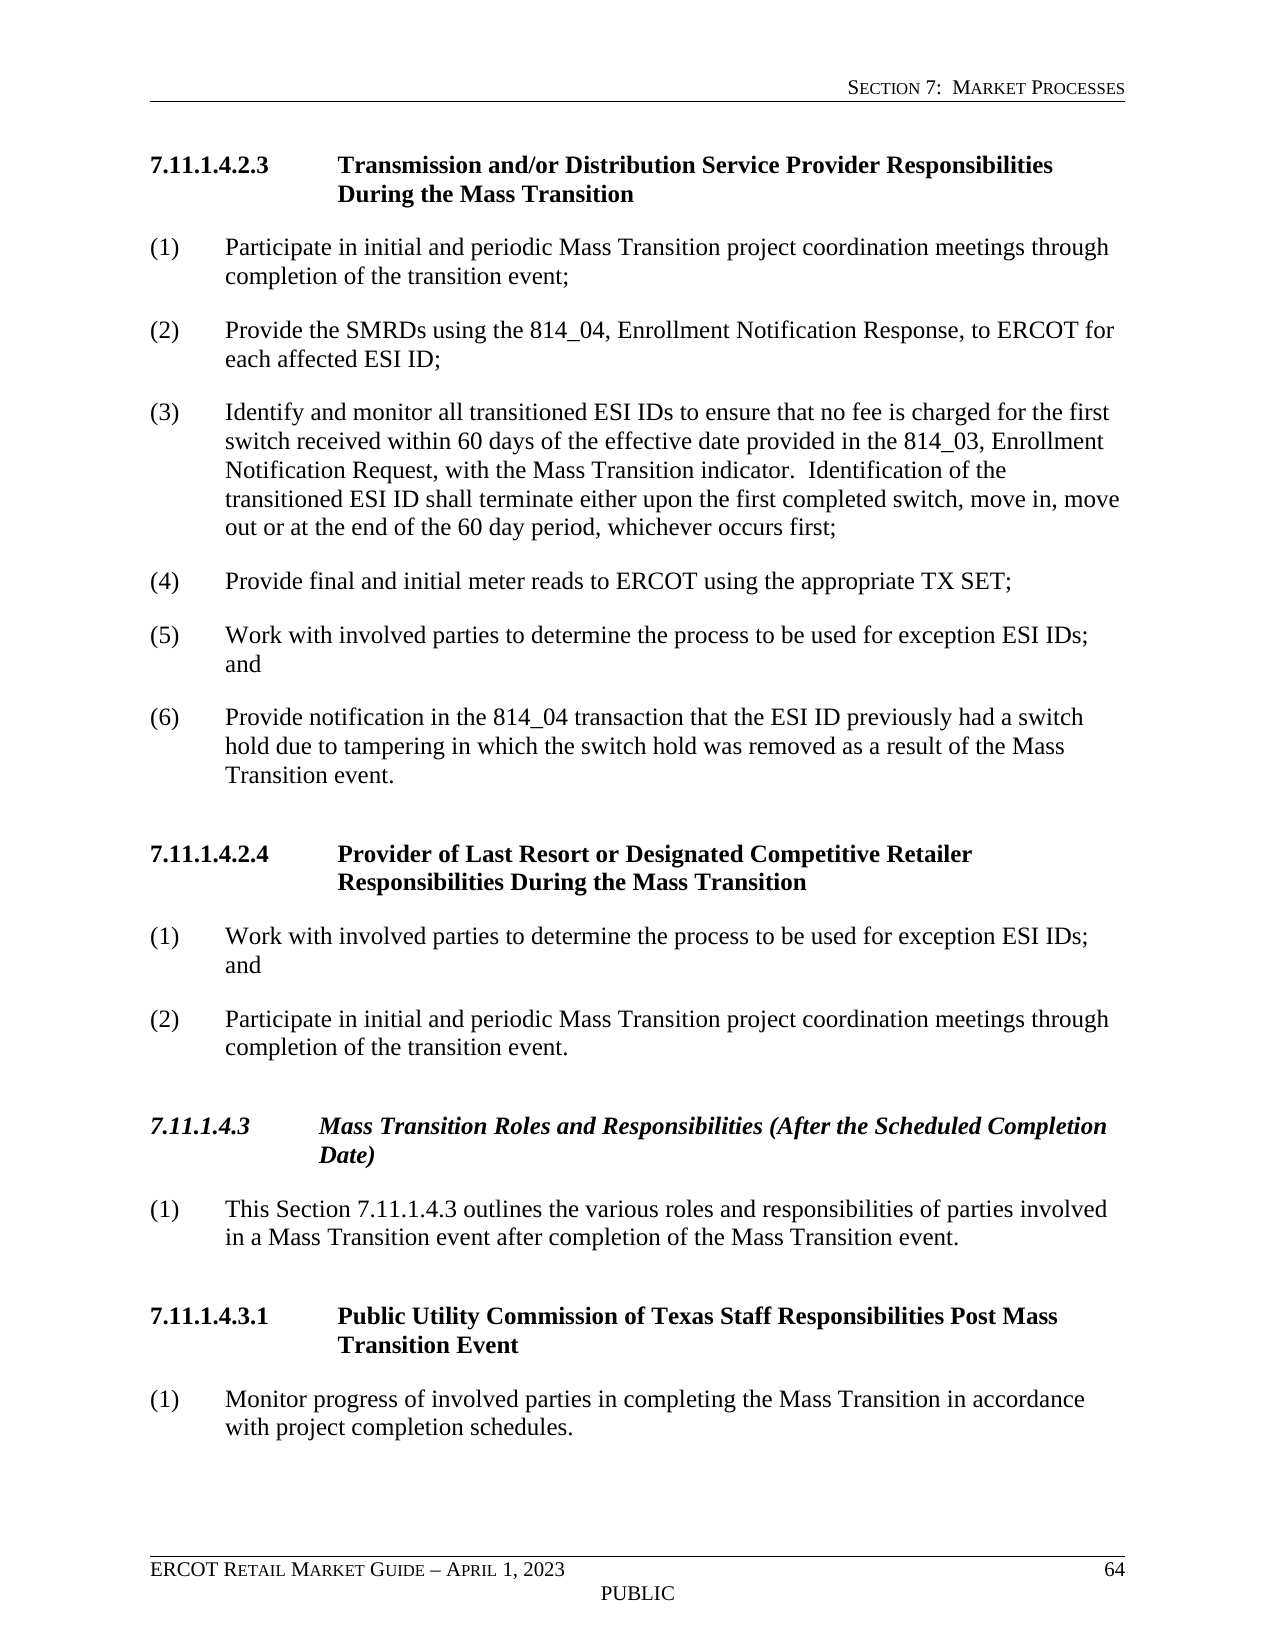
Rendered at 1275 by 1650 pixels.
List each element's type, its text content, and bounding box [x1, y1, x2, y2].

text 7.11.1.4.3.1 Public Utility Commission of Texas Staff Responsibilities Post Mass Transition Event [150, 1301, 1125, 1359]
text (5) Work with involved parties to determine the process to be used for exception ESI IDs; and [150, 620, 1125, 677]
text (1) Participate in initial and periodic Mass Transition project coordination meetings through completion of the transition event; [150, 232, 1125, 290]
text (1) This Section 7.11.1.4.3 outlines the various roles and responsibilities of parties involved in a Mass Transition event after completion of the Mass Transition event. [150, 1194, 1125, 1251]
text (6) Provide notification in the 814_04 transaction that the ESI ID previously had a switch hold due to tampering in which the switch hold was removed as a result of the Mass Transition event. [150, 702, 1125, 789]
text 7.11.1.4.2.4 Provider of Last Resort or Designated Competitive Retailer Responsibilities During the Mass Transition [150, 839, 1125, 896]
text (4) Provide final and initial meter reads to ERCOT using the appropriate TX SET; [150, 566, 1125, 595]
text (2) Participate in initial and periodic Mass Transition project coordination meetings through completion of the transition event. [150, 1004, 1125, 1061]
text (1) Monitor progress of involved parties in completing the Mass Transition in accordance with project completion schedules. [150, 1384, 1125, 1441]
text (1) Work with involved parties to determine the process to be used for exception ESI IDs; and [150, 921, 1125, 979]
text 7.11.1.4.3 Mass Transition Roles and Responsibilities (After the Scheduled Completion Date) [150, 1111, 1125, 1169]
text 7.11.1.4.2.3 Transmission and/or Distribution Service Provider Responsibilities During the Mass Transition [150, 150, 1125, 207]
text (3) Identify and monitor all transitioned ESI IDs to ensure that no fee is charged for the first switch received within 60 days of the effective date provided in the 814_03, Enrollment Notification Request, with the Mass Transition indicator. Identification of the transitioned ESI ID shall terminate either upon the first completed switch, move in, move out or at the end of the 60 day period, whichever occurs first; [150, 397, 1125, 541]
text (2) Provide the SMRDs using the 814_04, Enrollment Notification Response, to ERCOT for each affected ESI ID; [150, 315, 1125, 372]
